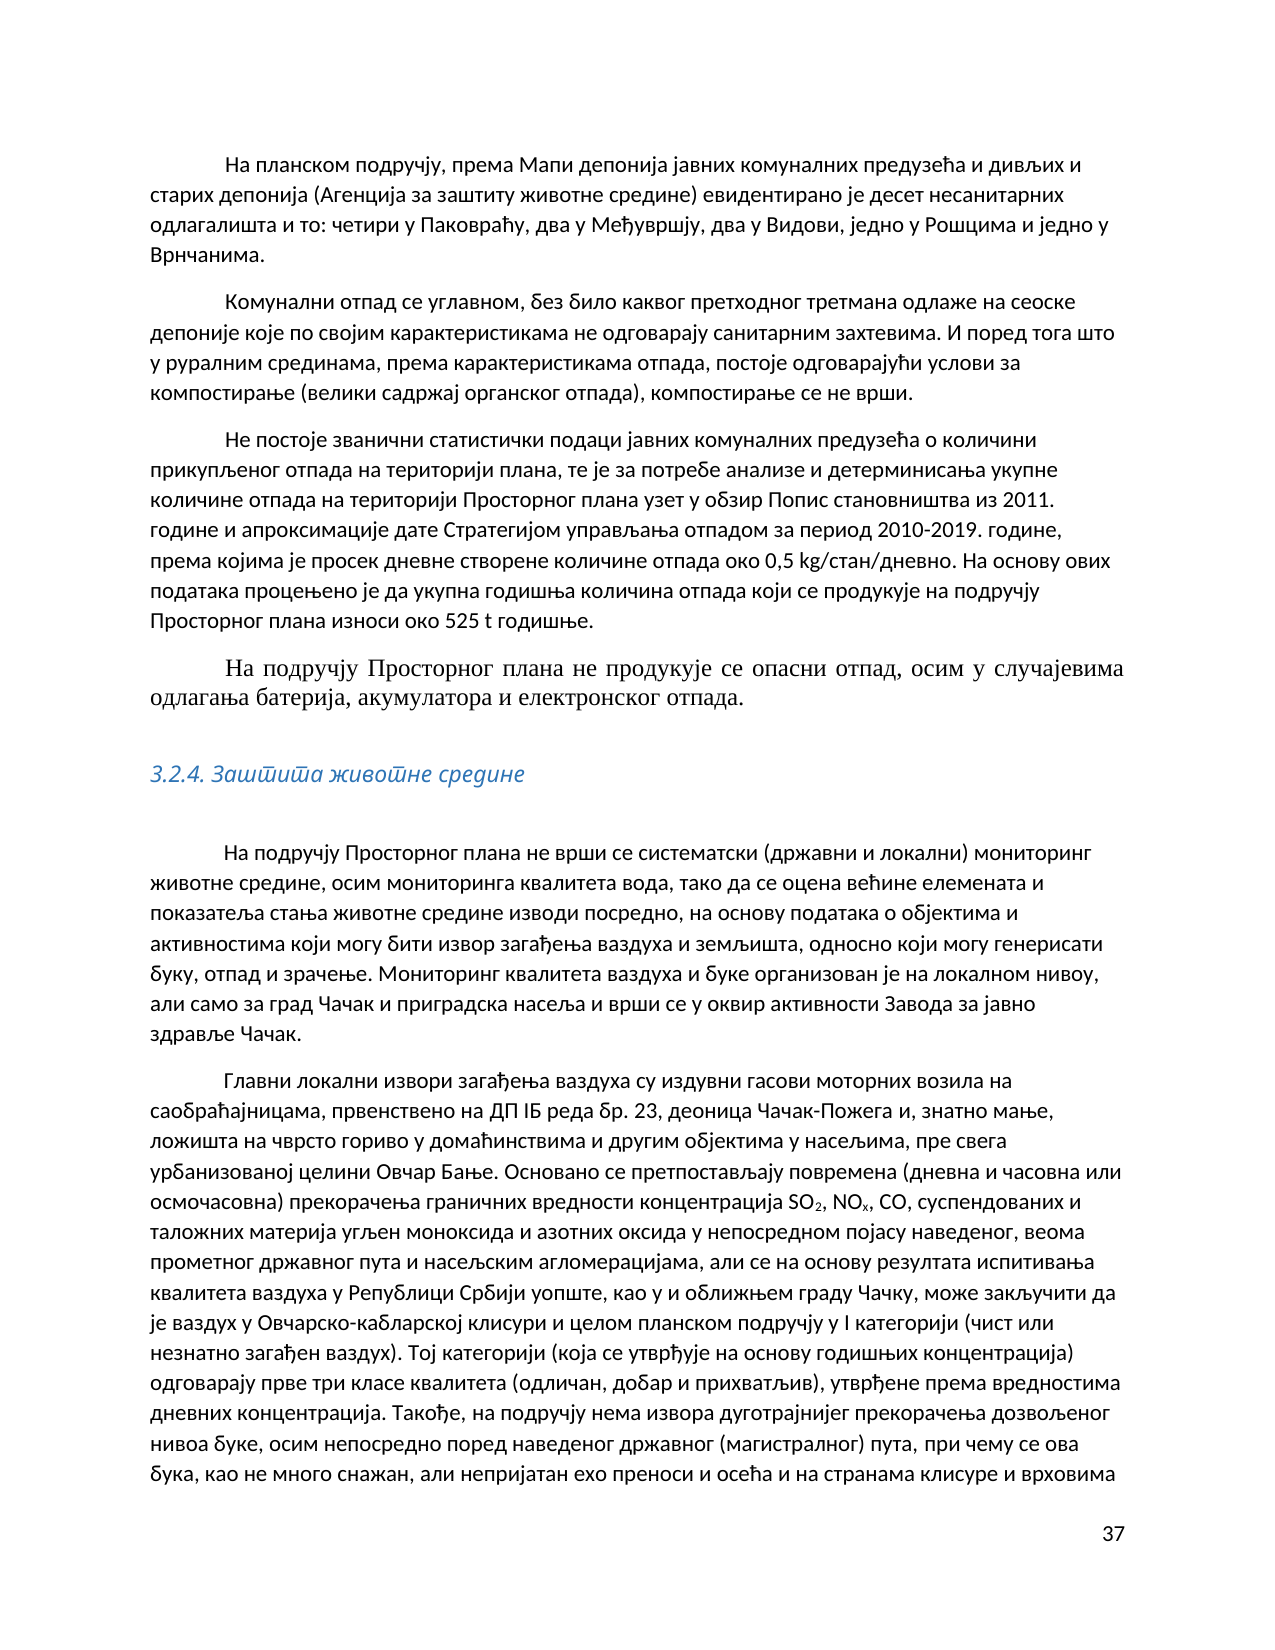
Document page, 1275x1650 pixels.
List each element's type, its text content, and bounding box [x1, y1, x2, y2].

text На планском подручју, према Мапи депонија јавних комуналних предузећа и дивљих и старих депонија (Агенција за заштиту животне средине) евидентирано је десет несанитарних одлагалишта и то: четири у Паковраћу, два у Међувршју, два у Видови, једно у Рошцима и једно у Врнчанима. [150, 150, 1125, 269]
text На подручју Просторног плана не врши се систематски (државни и локални) мониторинг животне средине, осим мониторинга квалитета вода, тако да се оцена већине елемената и показатеља стања животне средине изводи посредно, на основу података о објектима и активностима који могу бити извор загађења ваздухa и земљишта, односно који могу генерисати буку, отпад и зрачење. Мониторинг квалитета ваздухa и буке организован је на локалном нивоу, али само за град Чачак и приградска насеља и врши се у оквир активности Завода за јавно здравље Чачак. [150, 838, 1125, 1047]
subtitle 3.2.4. Заштита животне средине [150, 757, 1125, 789]
text Не постоје званични статистички подаци јавних комуналних предузећа о количини прикупљеног отпада на територији плана, те је за потребе анализе и детерминисања укупне количине отпада на територији Просторног плана узет у обзир Попис становништва из 2011. године и апроксимације дате Стратегијом управљања отпадом за период 2010-2019. године, према којима је просек дневне створене количине отпада око 0,5 kg/стан/дневно. На основу ових података процењено је да укупна годишња количина отпада који се продукује на подручју Просторног плана износи око 525 t годишње. [150, 425, 1125, 634]
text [150, 1066, 1125, 1487]
text Комунални отпад се углавном, без било каквог претходног третмана одлаже на сеоске депоније које по својим карактеристикама не одговарају санитарним захтевима. И поред тога што у руралним срединама, према карактеристикама отпада, постоје одговарајући услови за компостирање (велики садржај органског отпада), компостирање се не врши. [150, 287, 1125, 406]
text На подручју Просторног плана не продукује се опасни отпад, осим у случајевима одлагања батерија, акумулатора и електронског отпада. [150, 653, 1125, 711]
